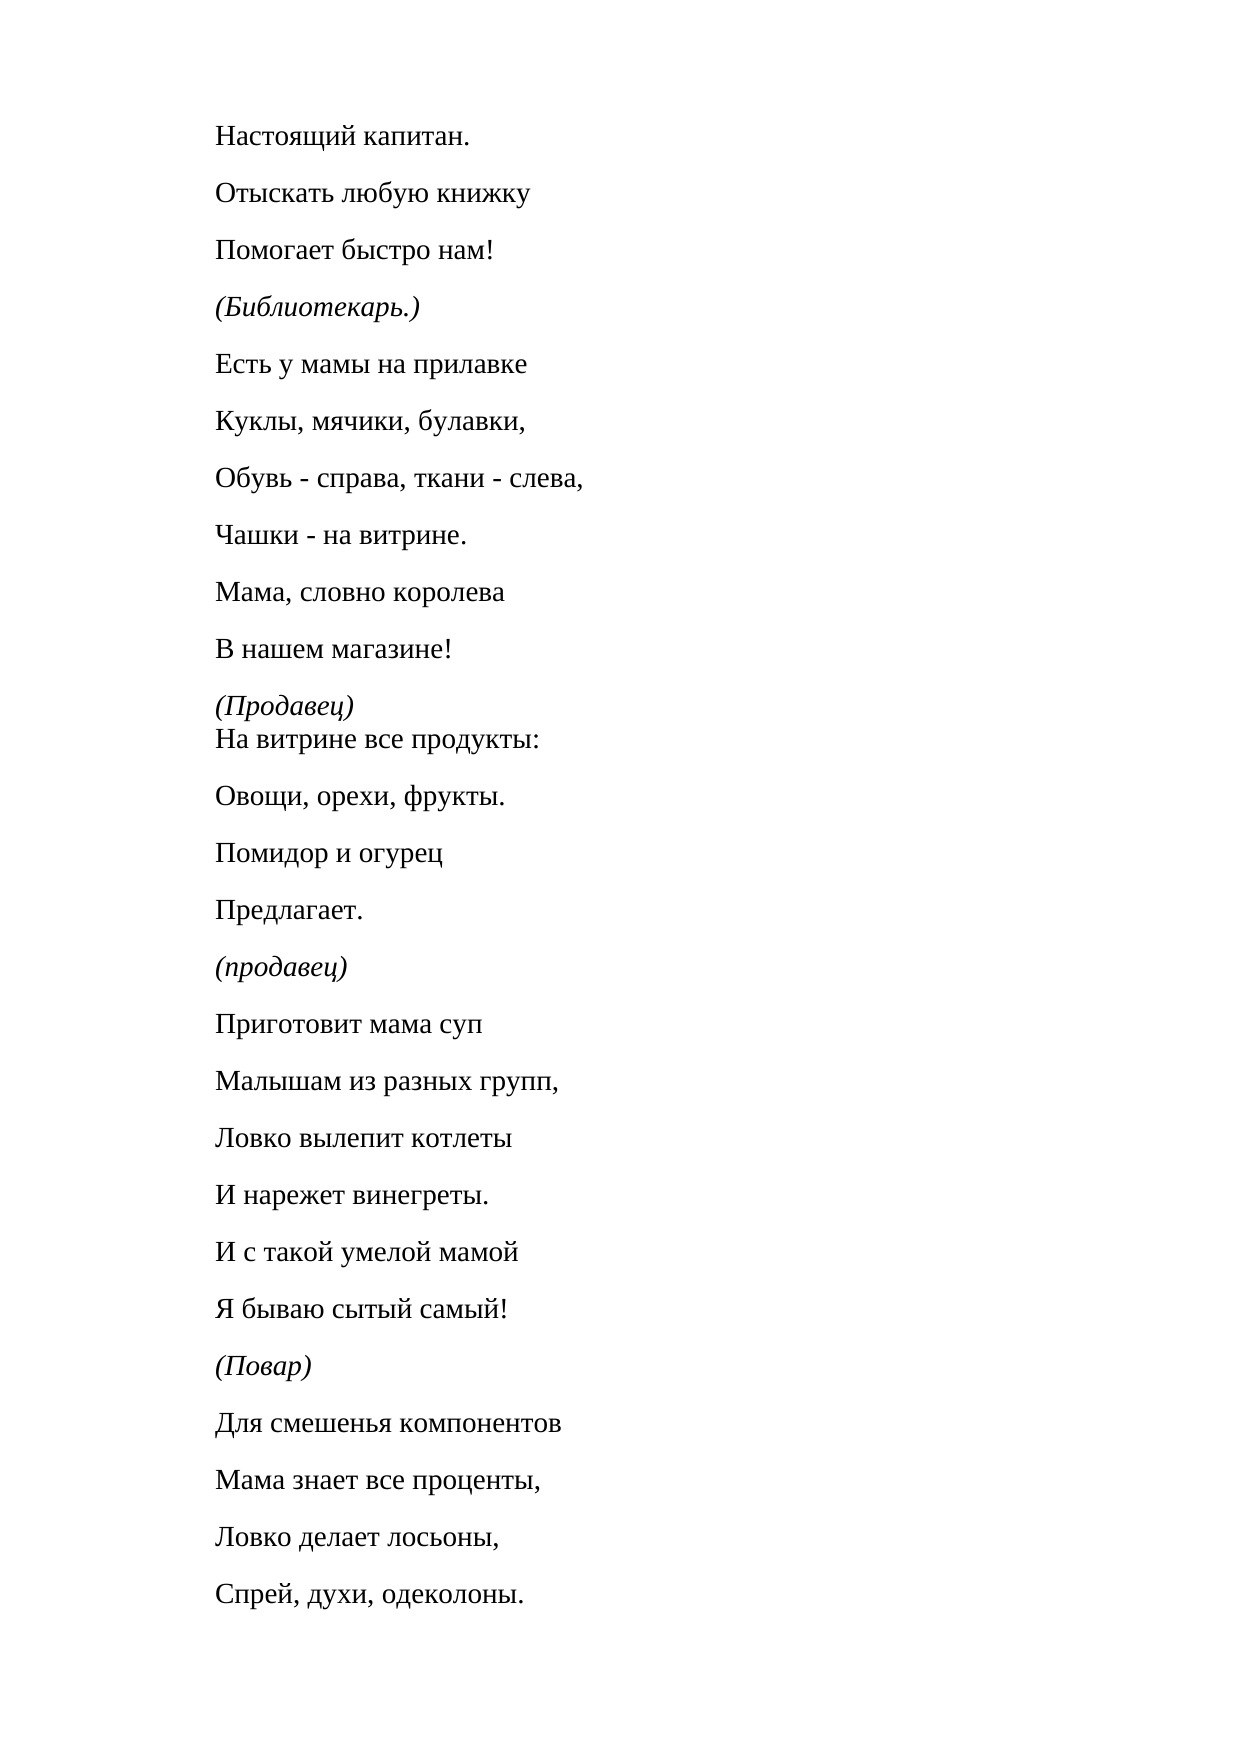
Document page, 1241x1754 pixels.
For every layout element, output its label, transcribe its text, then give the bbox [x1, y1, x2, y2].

text Ловко вылепит котлеты [177, 1120, 1152, 1154]
text Помогает быстро нам! [177, 232, 1152, 266]
text И с такой умелой мамой [177, 1234, 1152, 1268]
text Куклы, мячики, булавки, [177, 403, 1152, 437]
text Овощи, орехи, фрукты. [177, 778, 1152, 812]
text Ловко делает лосьоны, [177, 1519, 1152, 1553]
text (Продавец) [177, 688, 1152, 721]
text Мама, словно королева [177, 574, 1152, 607]
text (продавец) [177, 949, 1152, 983]
text Помидор и огурец [177, 835, 1152, 869]
text (Повар) [177, 1348, 1152, 1382]
text Чашки - на витрине. [177, 517, 1152, 551]
text Предлагает. [177, 892, 1152, 926]
text Мама знает все проценты, [177, 1462, 1152, 1496]
text Обувь - справа, ткани - слева, [177, 460, 1152, 493]
text Малышам из разных групп, [177, 1063, 1152, 1097]
text И нарежет винегреты. [177, 1177, 1152, 1211]
text Для смешенья компонентов [177, 1405, 1152, 1439]
text Есть у мамы на прилавке [177, 346, 1152, 379]
text Отыскать любую книжку [177, 175, 1152, 209]
text Спрей, духи, одеколоны. [177, 1576, 1152, 1610]
text Приготовит мама суп [177, 1006, 1152, 1040]
text В нашем магазине! [177, 631, 1152, 664]
text (Библиотекарь.) [177, 289, 1152, 323]
text Настоящий капитан. [177, 118, 1152, 152]
text Я бываю сытый самый! [177, 1291, 1152, 1325]
text На витрине все продукты: [177, 721, 1152, 755]
